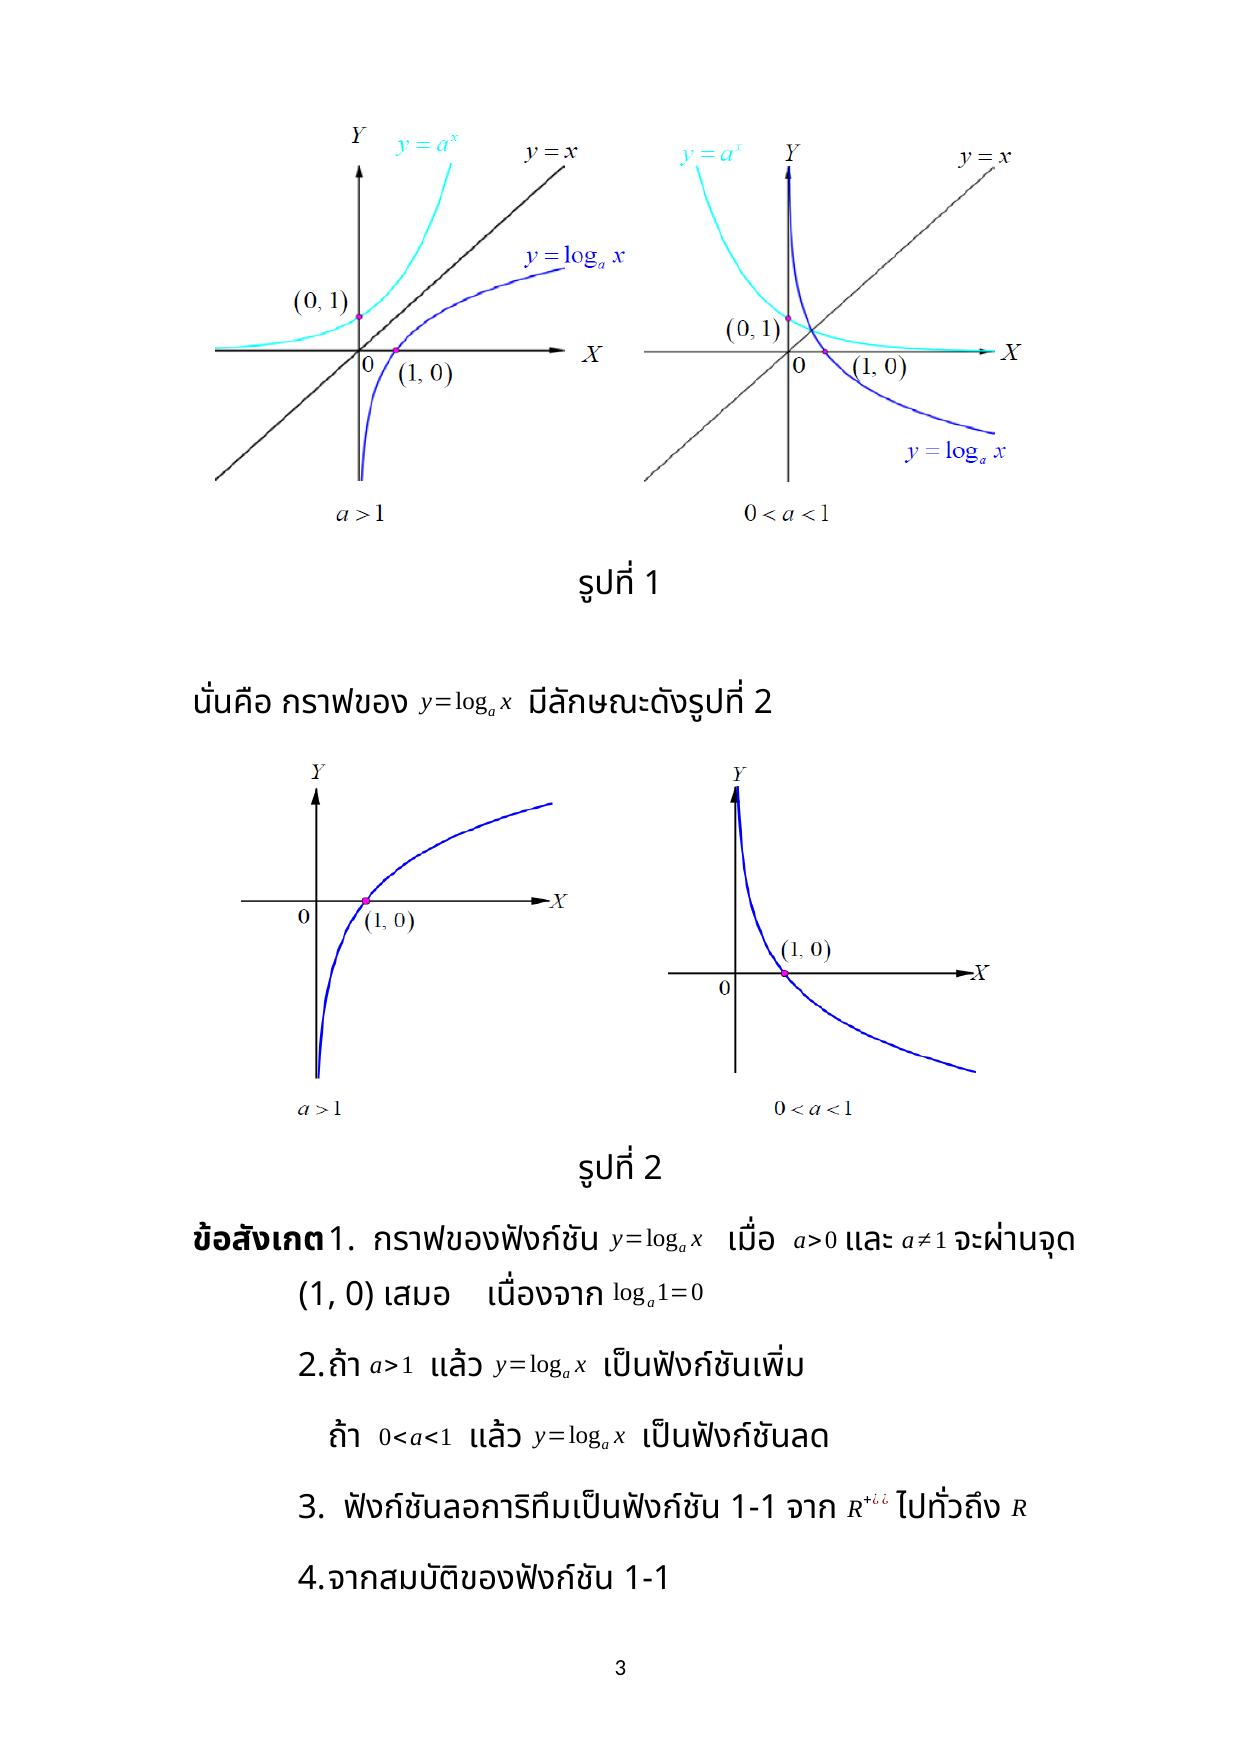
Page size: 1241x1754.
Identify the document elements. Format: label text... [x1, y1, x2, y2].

text นั่นคือ กราฟของ มีลักษณะดังรูปที่ 2 [192, 678, 1092, 729]
text ถ้า แล้ว เป็นฟังก์ชันลด [148, 1412, 1092, 1462]
text รูปที่ 1 [148, 559, 1092, 609]
text รูปที่ 2 [148, 1143, 1092, 1194]
text 2. ถ้า แล้ว เป็นฟังก์ชันเพิ่ม [148, 1341, 1092, 1391]
text 4. จากสมบัติของฟังก์ชัน 1-1 [148, 1554, 1092, 1605]
text 3. ฟังก์ชันลอการิทึมเป็นฟังก์ชัน 1-1 จาก ไปทั่วถึง [148, 1483, 1092, 1533]
text ข้อสังเกต 1. กราฟของฟังก์ชัน เมื่อ และ จะผ่านจุด (1, 0) เสมอ เนื่องจาก [192, 1215, 1092, 1320]
picture [213, 749, 1027, 1125]
picture [169, 118, 1071, 541]
